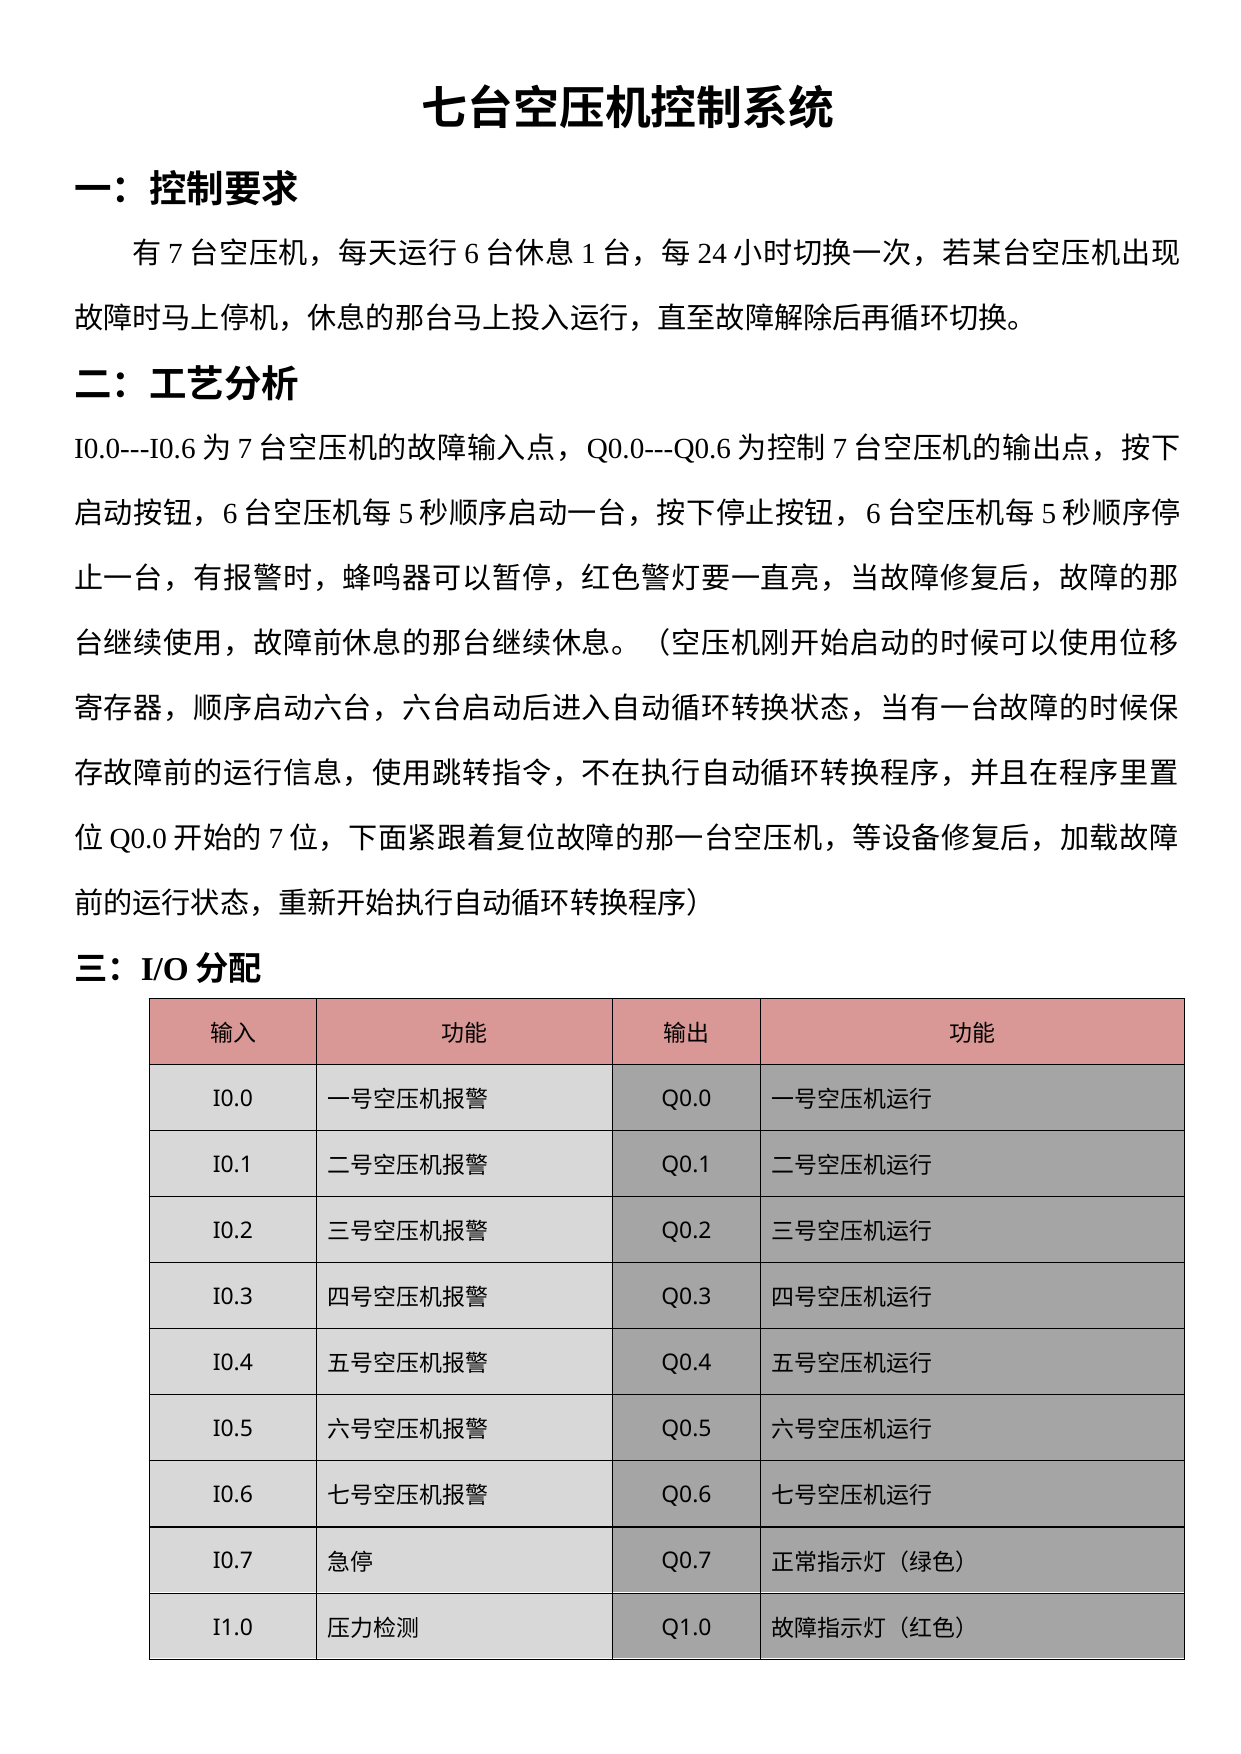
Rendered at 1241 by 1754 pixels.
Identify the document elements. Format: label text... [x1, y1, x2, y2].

table_cell Q0.0 [613, 1065, 760, 1130]
table_cell 二号空压机运行 [761, 1131, 1184, 1196]
table_cell 急停 [317, 1528, 612, 1592]
table_cell Q0.5 [613, 1395, 760, 1460]
table_header 输出 [613, 999, 760, 1064]
table_header 输入 [150, 999, 316, 1064]
table_cell Q0.1 [613, 1131, 760, 1196]
text I0.0---I0.6为7台空压机的故障输入点，Q0.0---Q0.6为控制7台空压机的输出点，按下启动按钮，6台空压机每5秒顺序启动一台，按下停止按钮，6台空压机每5秒顺序停止一台，有报警时，蜂鸣器可以暂停，红色警灯要一直亮，当故障修复后，故障的那台继续使用，故障前休息的那台继续休息。（空压机刚开始启动的时候可以使用位移寄存器，顺序启动六台，六台启动后进入自动循环转换状态，当有一台故障的时候保存故障前的运行信息，使用跳转指令，不在执行自动循环转换程序，并且在程序里置位Q0.0开始的7位，下面紧跟着复位故障的那一台空压机，等设备修复后，加载故障前的运行状态，重新开始执行自动循环转换程序） [74, 413, 1181, 933]
table_cell Q0.3 [613, 1263, 760, 1328]
text 二：工艺分析 [74, 348, 1181, 413]
text 三：I/O分配 [74, 933, 1181, 998]
text 有7台空压机，每天运行6台休息1台，每24小时切换一次，若某台空压机出现故障时马上停机，休息的那台马上投入运行，直至故障解除后再循环切换。 [74, 218, 1181, 348]
table_cell 一号空压机运行 [761, 1065, 1184, 1130]
table_cell 三号空压机报警 [317, 1197, 612, 1262]
table_cell Q0.2 [613, 1197, 760, 1262]
table_cell 五号空压机运行 [761, 1329, 1184, 1394]
table_cell 压力检测 [317, 1594, 612, 1658]
table_cell I0.3 [150, 1263, 316, 1328]
table_cell 故障指示灯（红色） [761, 1594, 1184, 1658]
text 七台空压机控制系统 [74, 56, 1181, 153]
table_cell 六号空压机报警 [317, 1395, 612, 1460]
table_cell 三号空压机运行 [761, 1197, 1184, 1262]
table_cell Q0.4 [613, 1329, 760, 1394]
table_cell 六号空压机运行 [761, 1395, 1184, 1460]
table_cell 五号空压机报警 [317, 1329, 612, 1394]
table_cell I0.1 [150, 1131, 316, 1196]
table_cell 七号空压机运行 [761, 1461, 1184, 1526]
table_cell 七号空压机报警 [317, 1461, 612, 1526]
table_cell Q1.0 [613, 1594, 760, 1658]
text 一：控制要求 [74, 153, 1181, 218]
table_cell Q0.6 [613, 1461, 760, 1526]
table_cell I0.0 [150, 1065, 316, 1130]
table_cell 一号空压机报警 [317, 1065, 612, 1130]
table_header 功能 [761, 999, 1184, 1064]
table_header 功能 [317, 999, 612, 1064]
table_cell I0.6 [150, 1461, 316, 1526]
table_cell I1.0 [150, 1594, 316, 1658]
table_cell 四号空压机报警 [317, 1263, 612, 1328]
table_cell Q0.7 [613, 1528, 760, 1592]
table_cell 正常指示灯（绿色） [761, 1528, 1184, 1592]
table_cell I0.4 [150, 1329, 316, 1394]
table_cell I0.7 [150, 1528, 316, 1592]
table_cell I0.5 [150, 1395, 316, 1460]
table_cell 四号空压机运行 [761, 1263, 1184, 1328]
table_cell I0.2 [150, 1197, 316, 1262]
table_cell 二号空压机报警 [317, 1131, 612, 1196]
